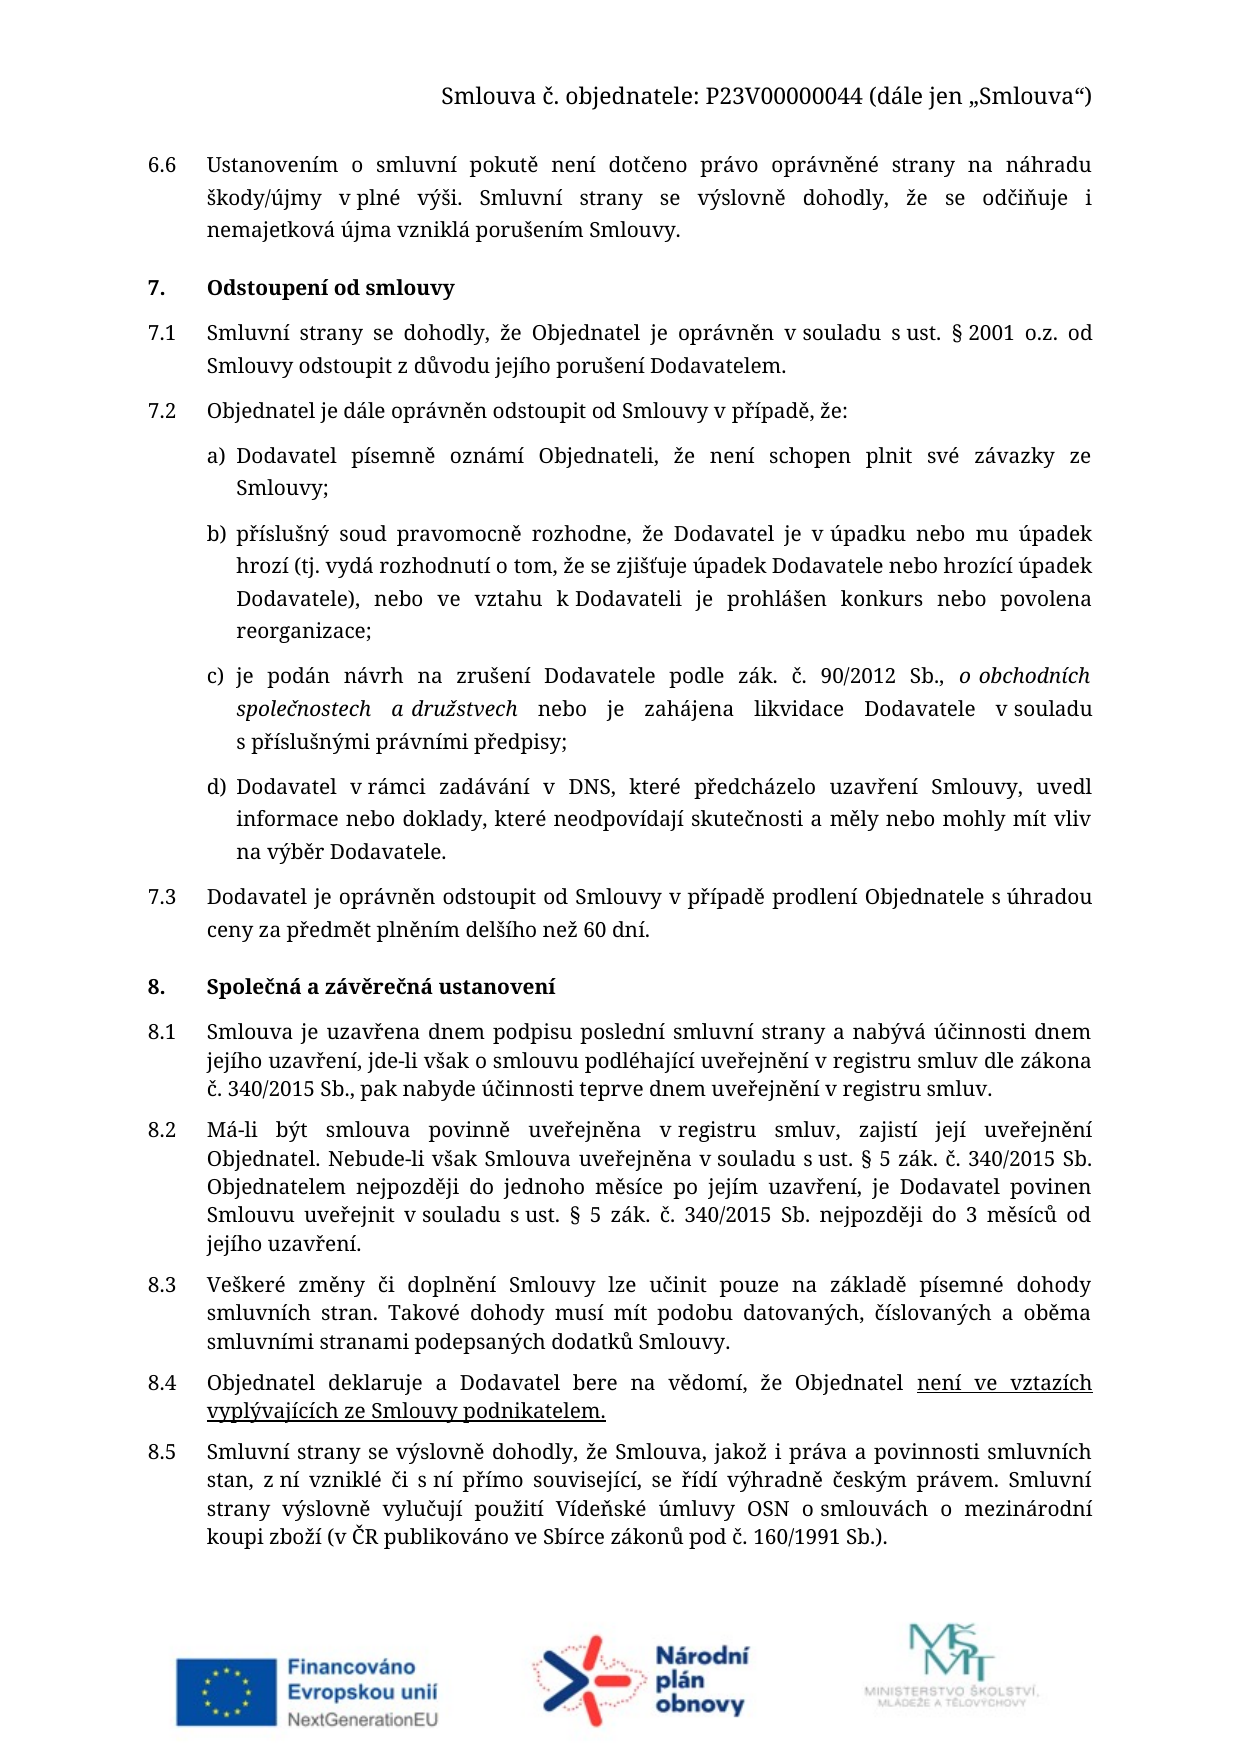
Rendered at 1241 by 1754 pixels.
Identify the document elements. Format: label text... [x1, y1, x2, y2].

list Dodavatel v rámci zadávání v DNS, které předcházelo uzavření Smlouvy, uvedl informace nebo doklady, které neodpovídají skutečnosti a měly nebo mohly mít vliv na výběr Dodavatele. [207, 772, 1093, 866]
list Smlouva je uzavřena dnem podpisu poslední smluvní strany a nabývá účinnosti dnem jejího uzavření, jde-li však o smlouvu podléhající uveřejnění v registru smluv dle zákona č. 340/2015 Sb., pak nabyde účinnosti teprve dnem uveřejnění v registru smluv. [148, 1017, 1093, 1103]
list Veškeré změny či doplnění Smlouvy lze učinit pouze na základě písemné dohody smluvních stran. Takové dohody musí mít podobu datovaných, číslovaných a oběma smluvními stranami podepsaných dodatků Smlouvy. [148, 1270, 1093, 1355]
list Smluvní strany se dohodly, že Objednatel je oprávněn v souladu s ust. § 2001 o.z. od Smlouvy odstoupit z důvodu jejího porušení Dodavatelem. [148, 318, 1093, 379]
list Dodavatel písemně oznámí Objednateli, že není schopen plnit své závazky ze Smlouvy; [207, 441, 1093, 502]
list Odstoupení od smlouvy [148, 273, 1093, 301]
list Má-li být smlouva povinně uveřejněna v registru smluv, zajistí její uveřejnění Objednatel. Nebude-li však Smlouva uveřejněna v souladu s ust. § 5 zák. č. 340/2015 Sb. Objednatelem nejpozději do jednoho měsíce po jejím uzavření, je Dodavatel povinen Smlouvu uveřejnit v souladu s ust. § 5 zák. č. 340/2015 Sb. nejpozději do 3 měsíců od jejího uzavření. [148, 1115, 1093, 1257]
list Objednatel deklaruje a Dodavatel bere na vědomí, že Objednatel není ve vztazích vyplývajících ze Smlouvy podnikatelem. [148, 1368, 1093, 1425]
list příslušný soud pravomocně rozhodne, že Dodavatel je v úpadku nebo mu úpadek hrozí (tj. vydá rozhodnutí o tom, že se zjišťuje úpadek Dodavatele nebo hrozící úpadek Dodavatele), nebo ve vztahu k Dodavateli je prohlášen konkurs nebo povolena reorganizace; [207, 519, 1093, 645]
list Smluvní strany se výslovně dohodly, že Smlouva, jakož i práva a povinnosti smluvních stan, z ní vzniklé či s ní přímo související, se řídí výhradně českým právem. Smluvní strany výslovně vylučují použití Vídeňské úmluvy OSN o smlouvách o mezinárodní koupi zboží (v ČR publikováno ve Sbírce zákonů pod č. 160/1991 Sb.). [148, 1437, 1093, 1551]
list Společná a závěrečná ustanovení [148, 972, 1093, 1001]
list je podán návrh na zrušení Dodavatele podle zák. č. 90/2012 Sb., o obchodních společnostech a družstvech nebo je zahájena likvidace Dodavatele v souladu s příslušnými právními předpisy; [207, 662, 1093, 755]
list Ustanovením o smluvní pokutě není dotčeno právo oprávněné strany na náhradu škody/újmy v plné výši. Smluvní strany se výslovně dohodly, že se odčiňuje i nemajetková újma vzniklá porušením Smlouvy. [148, 150, 1093, 244]
picture [147, 1577, 1093, 1754]
list Dodavatel je oprávněn odstoupit od Smlouvy v případě prodlení Objednatele s úhradou ceny za předmět plněním delšího než 60 dní. [148, 882, 1093, 943]
list Objednatel je dále oprávněn odstoupit od Smlouvy v případě, že: [148, 396, 1093, 424]
